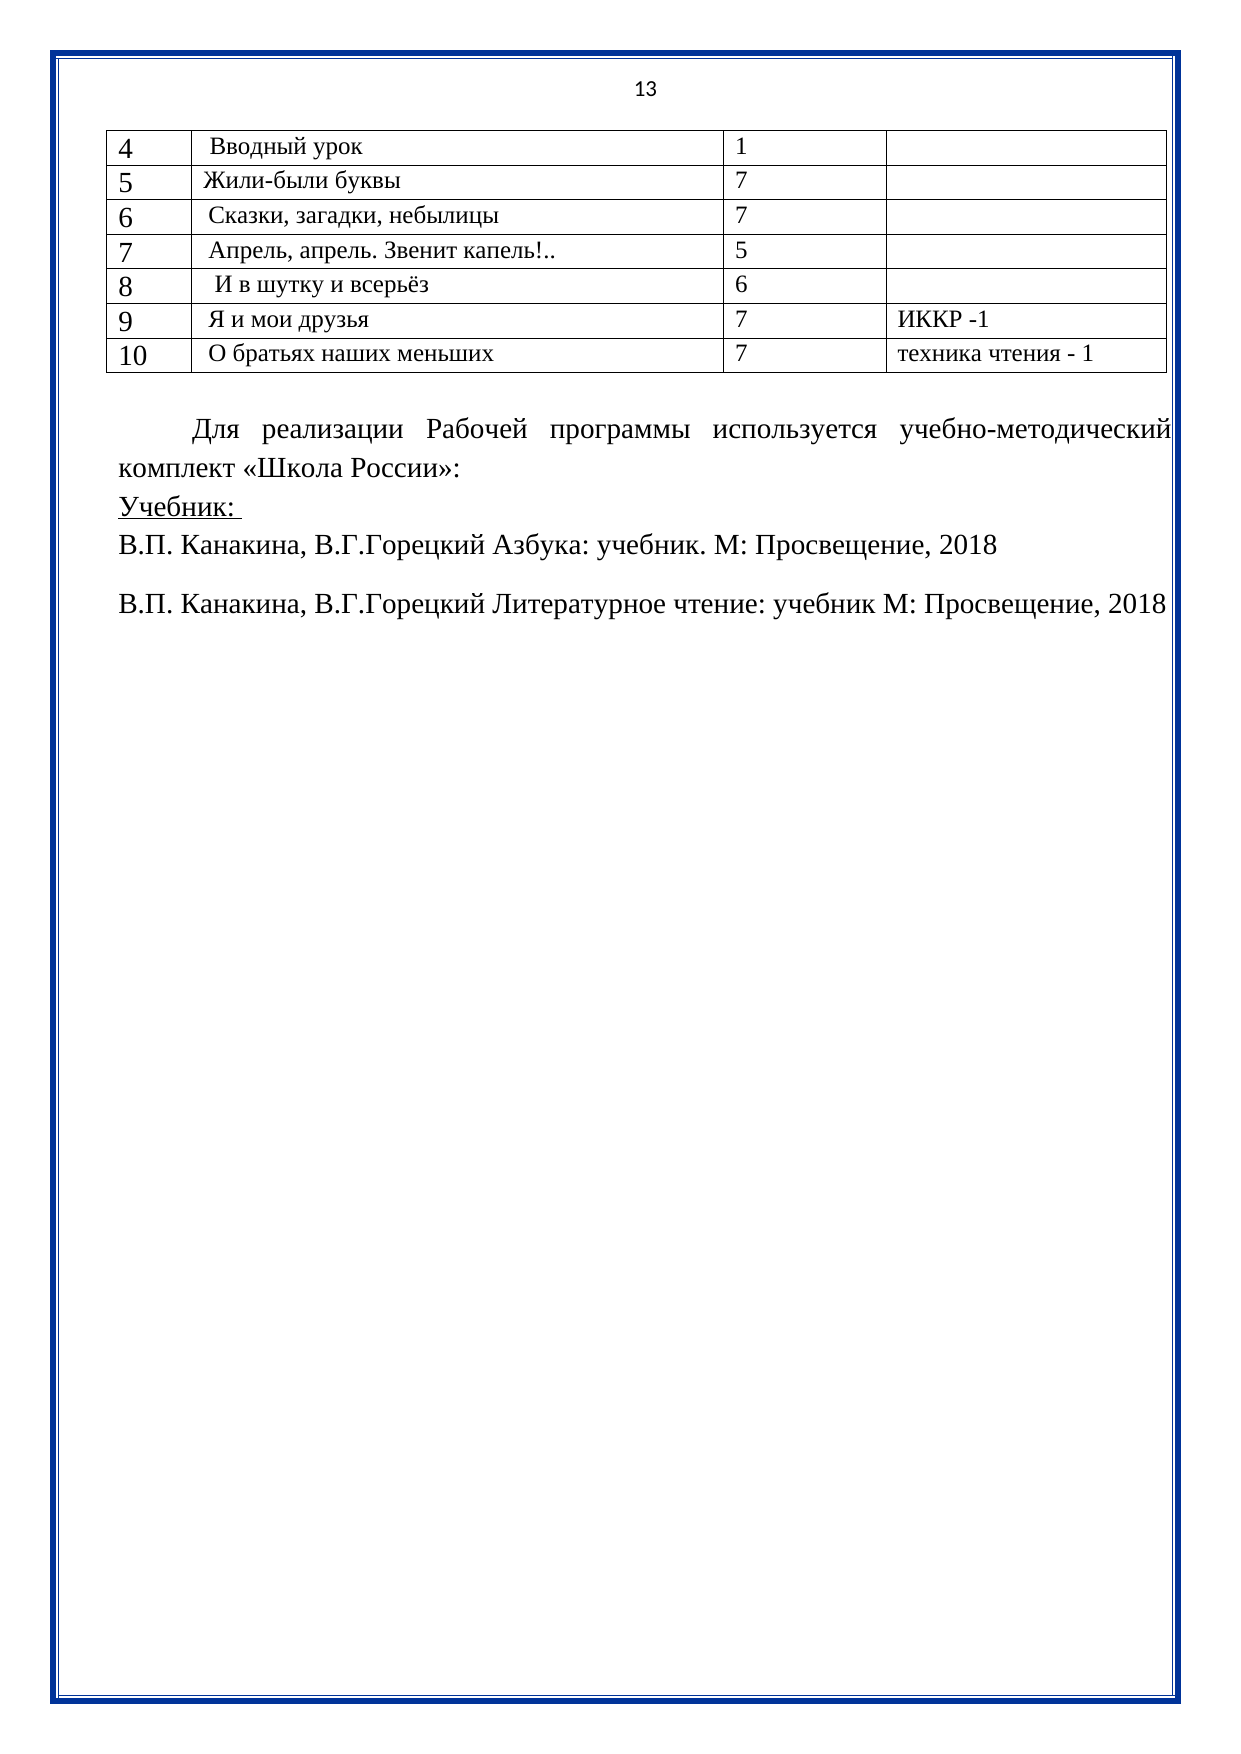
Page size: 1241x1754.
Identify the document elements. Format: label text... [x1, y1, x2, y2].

table_cell [887, 166, 1166, 199]
table_cell 7 [107, 235, 191, 268]
table_cell 5 [107, 166, 191, 199]
table_cell [887, 235, 1166, 268]
table_cell 5 [724, 235, 886, 268]
table_cell [887, 131, 1166, 164]
table_cell 7 [724, 304, 886, 337]
table_cell [887, 269, 1166, 303]
table_cell 1 [724, 131, 886, 164]
table_cell Сказки, загадки, небылицы [192, 200, 723, 234]
table_cell Я и мои друзья [192, 304, 723, 337]
text В.П. Канакина, В.Г.Горецкий Азбука: учебник. М: Просвещение, 2018 [118, 527, 1172, 561]
table_cell 7 [724, 339, 886, 372]
table_cell Апрель, апрель. Звенит капель!.. [192, 235, 723, 268]
table_cell техника чтения - 1 [887, 339, 1166, 372]
text В.П. Канакина, В.Г.Горецкий Литературное чтение: учебник М: Просвещение, 2018 [118, 587, 1172, 620]
table_cell О братьях наших меньших [192, 339, 723, 372]
text Для реализации Рабочей программы используется учебно-методический комплект «Школа России»: [118, 412, 1172, 484]
table_cell 7 [724, 200, 886, 234]
table_cell 6 [107, 200, 191, 234]
table_cell 6 [724, 269, 886, 303]
table_cell 7 [724, 166, 886, 199]
table_cell 8 [107, 269, 191, 303]
table_cell Жили-были буквы [192, 166, 723, 199]
table_cell И в шутку и всерьёз [192, 269, 723, 303]
table_cell 9 [107, 304, 191, 337]
text Учебник: [118, 489, 1172, 522]
table_cell [887, 200, 1166, 234]
table_cell ИККР -1 [887, 304, 1166, 337]
table_cell Вводный урок [192, 131, 723, 164]
table_cell 4 [107, 131, 191, 164]
table_cell 10 [107, 339, 191, 372]
